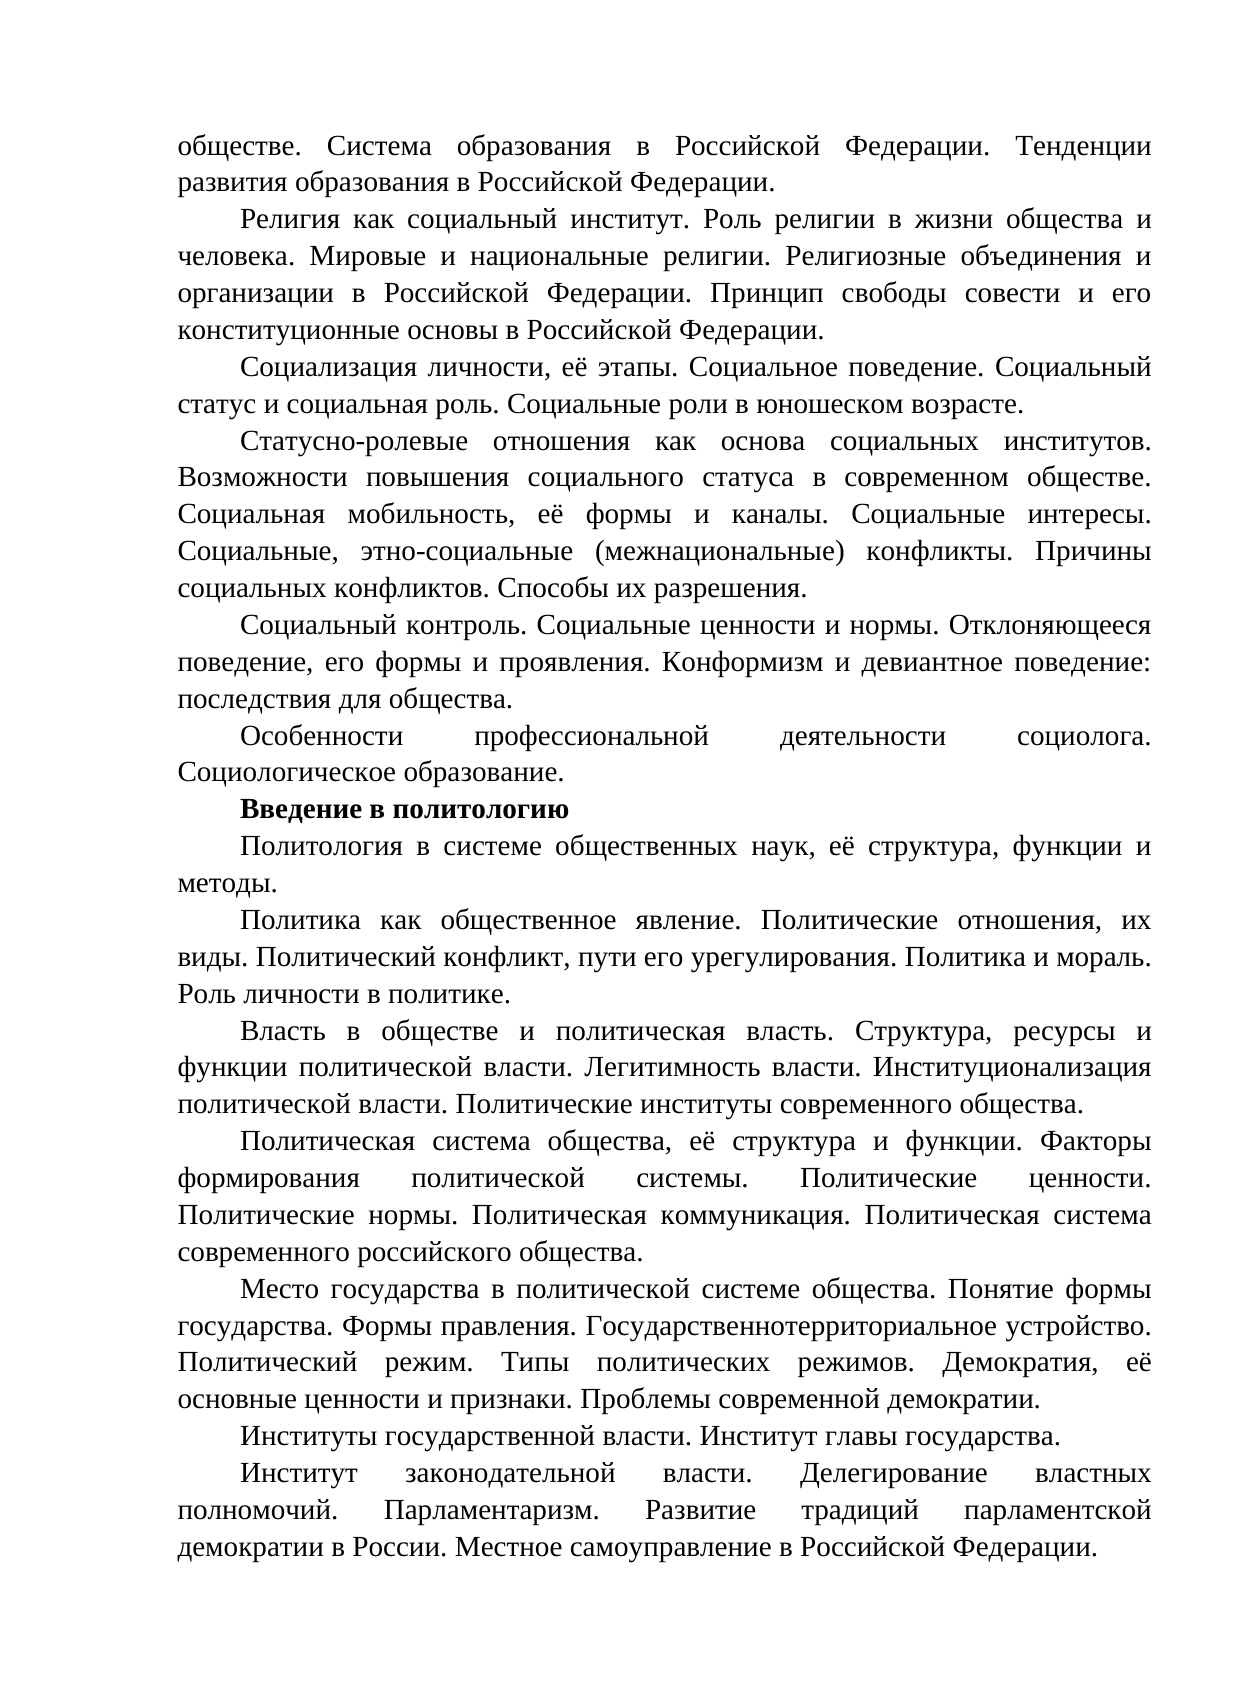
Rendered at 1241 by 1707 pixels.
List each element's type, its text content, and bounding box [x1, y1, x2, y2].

text Политическая система общества, её структура и функции. Факторы формирования политической системы. Политические ценности. Политические нормы. Политическая коммуникация. Политическая система современного российского общества. [177, 1123, 1152, 1267]
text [177, 128, 1152, 198]
text Политика как общественное явление. Политические отношения, их виды. Политический конфликт, пути его урегулирования. Политика и мораль. Роль личности в политике. [177, 902, 1152, 1009]
text Политология в системе общественных наук, её структура, функции и методы. [177, 828, 1152, 899]
text Власть в обществе и политическая власть. Структура, ресурсы и функции политической власти. Легитимность власти. Институционализация политической власти. Политические институты современного общества. [177, 1013, 1152, 1120]
text Институты государственной власти. Институт главы государства. [177, 1418, 1152, 1452]
text Институт законодательной власти. Делегирование властных полномочий. Парламентаризм. Развитие традиций парламентской демократии в России. Местное самоуправление в Российской Федерации. [177, 1455, 1152, 1562]
text Социализация личности, её этапы. Социальное поведение. Социальный статус и социальная роль. Социальные роли в юношеском возрасте. [177, 349, 1152, 419]
text Социальный контроль. Социальные ценности и нормы. Отклоняющееся поведение, его формы и проявления. Конформизм и девиантное поведение: последствия для общества. [177, 607, 1152, 714]
text Религия как социальный институт. Роль религии в жизни общества и человека. Мировые и национальные религии. Религиозные объединения и организации в Российской Федерации. Принцип свободы совести и его конституционные основы в Российской Федерации. [177, 201, 1152, 346]
text Статусно-ролевые отношения как основа социальных институтов. Возможности повышения социального статуса в современном обществе. Социальная мобильность, её формы и каналы. Социальные интересы. Социальные, этно-социальные (межнациональные) конфликты. Причины социальных конфликтов. Способы их разрешения. [177, 423, 1152, 604]
text Место государства в политической системе общества. Понятие формы государства. Формы правления. Государственно­территориальное устройство. Политический режим. Типы политических режимов. Демократия, её основные ценности и признаки. Проблемы современной демократии. [177, 1271, 1152, 1415]
text Введение в политологию [177, 791, 1152, 825]
text Особенности профессиональной деятельности социолога. Социологическое образование. [177, 718, 1152, 788]
